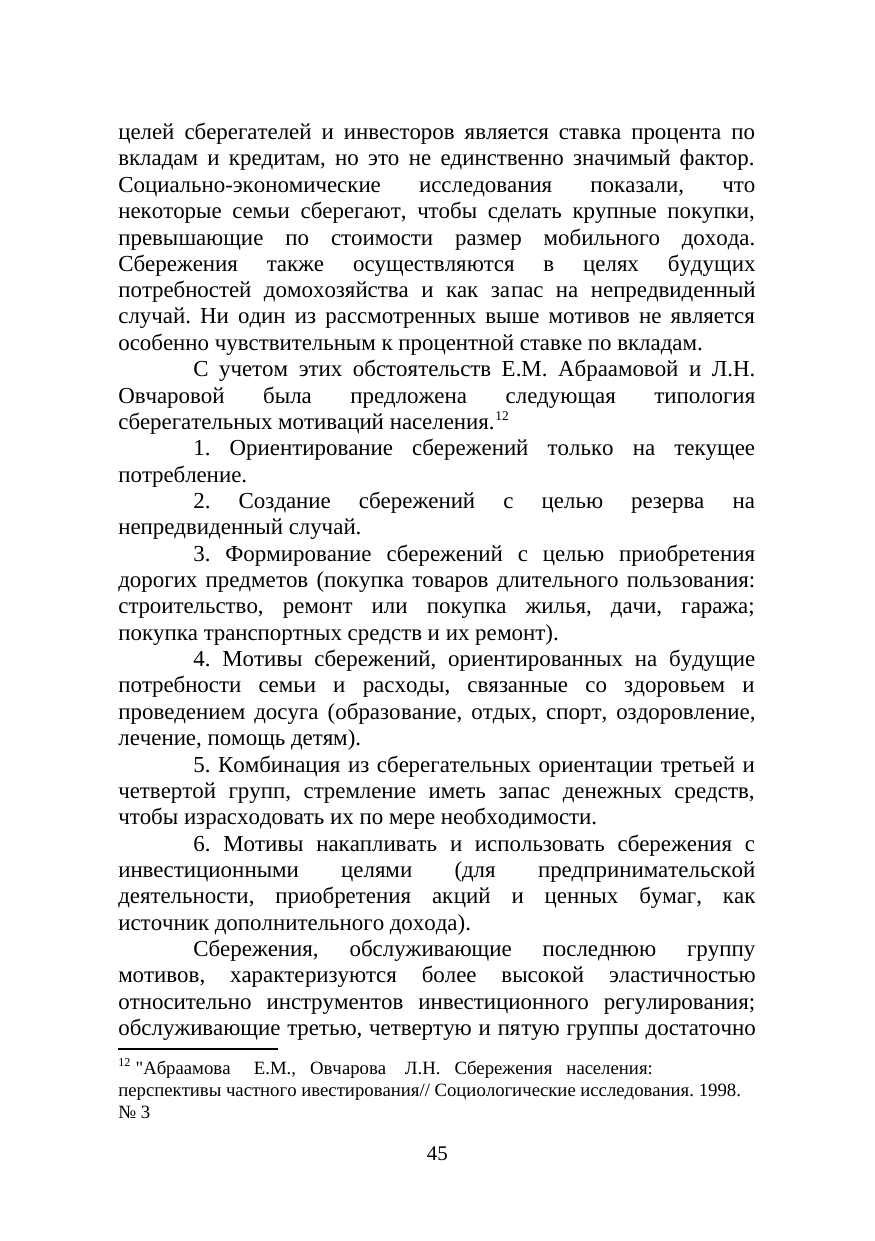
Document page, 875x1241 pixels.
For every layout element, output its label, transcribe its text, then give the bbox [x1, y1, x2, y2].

text 6. Мотивы накапливать и использовать сбережения с инвестиционными целями (для предпринимательской деятельности, приобретения акций и ценных бумаг, как источник дополнительного дохода). [118, 830, 756, 935]
text 2. Создание сбережений с целью резерва на непредвиденный случай. [118, 487, 756, 540]
text 4. Мотивы сбережений, ориентированных на будущие потребности семьи и расходы, связанные со здоровьем и проведением досуга (образование, отдых, спорт, оздоровление, лечение, помощь детям). [118, 645, 756, 751]
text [118, 935, 756, 1041]
text С учетом этих обстоятельств Е.М. Абраамовой и Л.Н. Овчаровой была предложена следующая типология сберегательных мотиваций населения. [118, 355, 756, 434]
text 3. Формирование сбережений с целью приобретения дорогих предметов (покупка товаров длительного пользования: строительство, ремонт или покупка жилья, дачи, гаража; покупка транспортных средств и их ремонт). [118, 540, 756, 645]
text 1. Ориентирование сбережений только на текущее потребление. [118, 434, 756, 487]
text 5. Комбинация из сберегательных ориентации третьей и четвертой групп, стремление иметь запас денежных средств, чтобы израсходовать их по мере необходимости. [118, 751, 756, 830]
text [118, 118, 756, 355]
